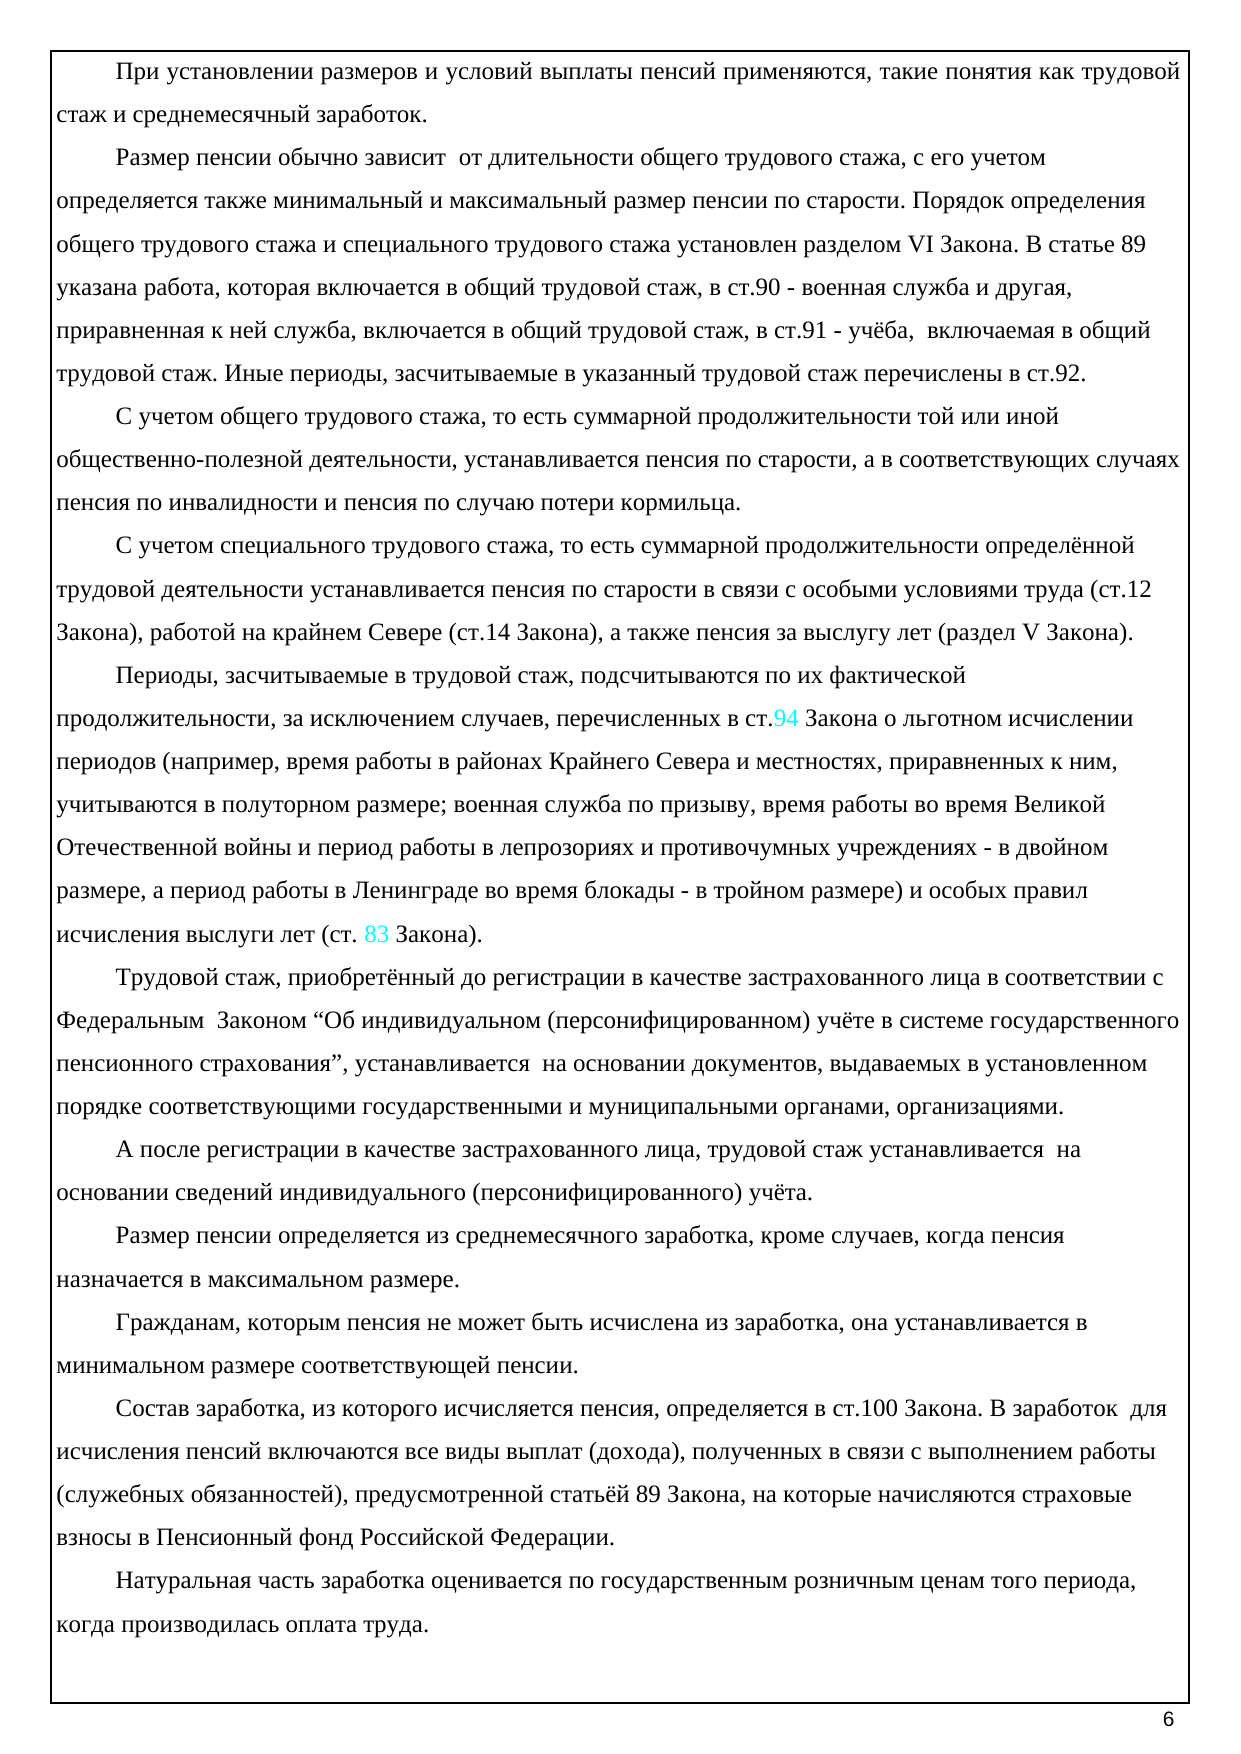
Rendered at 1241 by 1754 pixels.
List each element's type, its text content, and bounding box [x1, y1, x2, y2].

text Размер пенсии обычно зависит от длительности общего трудового стажа, с его учетом определяется также минимальный и максимальный размер пенсии по старости. Порядок определения общего трудового стажа и специального трудового стажа установлен разделом VI Закона. В статье 89 указана работа, которая включается в общий трудовой стаж, в ст.90 - военная служба и другая, приравненная к ней служба, включается в общий трудовой стаж, в ст.91 - учёба, включаемая в общий трудовой стаж. Иные периоды, засчитываемые в указанный трудовой стаж перечислены в ст.92. [56, 142, 1181, 387]
text Трудовой стаж, приобретённый до регистрации в качестве застрахованного лица в соответствии с Федеральным Законом “Об индивидуальном (персонифицированном) учёте в системе государственного пенсионного страхования”, устанавливается на основании документов, выдаваемых в установленном порядке соответствующими государственными и муниципальными органами, организациями. [56, 962, 1181, 1120]
text Гражданам, которым пенсия не может быть исчислена из заработка, она устанавливается в минимальном размере соответствующей пенсии. [56, 1307, 1181, 1379]
text Периоды, засчитываемые в трудовой стаж, подсчитываются по их фактической продолжительности, за исключением случаев, перечисленных в ст.94 Закона о льготном исчислении периодов (например, время работы в районах Крайнего Севера и местностях, приравненных к ним, учитываются в полуторном размере; военная служба по призыву, время работы во время Великой Отечественной войны и период работы в лепрозориях и противочумных учреждениях - в двойном размере, а период работы в Ленинграде во время блокады - в тройном размере) и особых правил исчисления выслуги лет (ст. 83 Закона). [56, 660, 1181, 947]
text Состав заработка, из которого исчисляется пенсия, определяется в ст.100 Закона. В заработок для исчисления пенсий включаются все виды выплат (дохода), полученных в связи с выполнением работы (служебных обязанностей), предусмотренной статьёй 89 Закона, на которые начисляются страховые взносы в Пенсионный фонд Российской Федерации. [56, 1393, 1181, 1551]
text С учетом общего трудового стажа, то есть суммарной продолжительности той или иной общественно-полезной деятельности, устанавливается пенсия по старости, а в соответствующих случаях пенсия по инвалидности и пенсия по случаю потери кормильца. [56, 401, 1181, 516]
text Размер пенсии определяется из среднемесячного заработка, кроме случаев, когда пенсия назначается в максимальном размере. [56, 1221, 1181, 1292]
text А после регистрации в качестве застрахованного лица, трудовой стаж устанавливается на основании сведений индивидуального (персонифицированного) учёта. [56, 1134, 1181, 1206]
text С учетом специального трудового стажа, то есть суммарной продолжительности определённой трудовой деятельности устанавливается пенсия по старости в связи с особыми условиями труда (ст.12 Закона), работой на крайнем Севере (ст.14 Закона), а также пенсия за выслугу лет (раздел V Закона). [56, 531, 1181, 646]
text При установлении размеров и условий выплаты пенсий применяются, такие понятия как трудовой стаж и среднемесячный заработок. [56, 56, 1181, 128]
text Натуральная часть заработка оценивается по государственным розничным ценам того периода, когда производилась оплата труда. [56, 1566, 1181, 1637]
